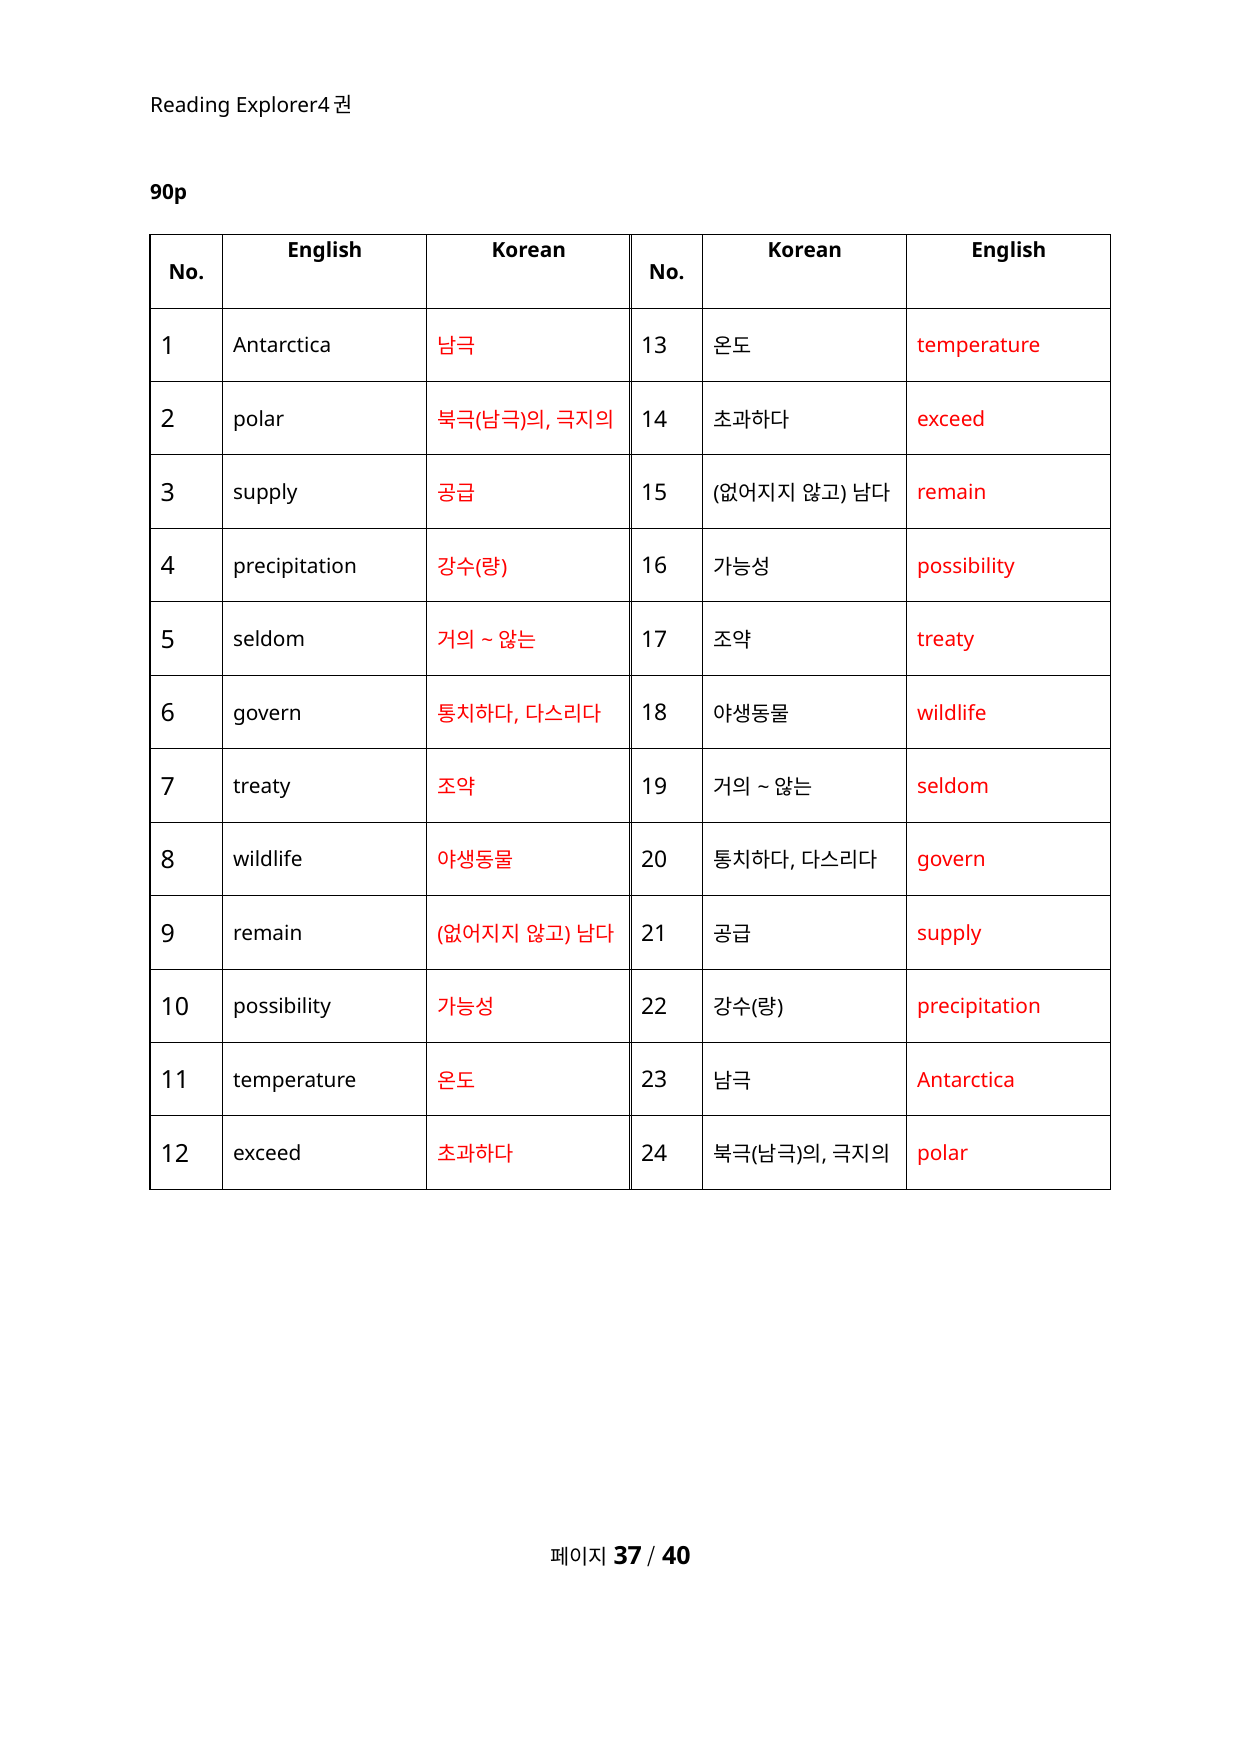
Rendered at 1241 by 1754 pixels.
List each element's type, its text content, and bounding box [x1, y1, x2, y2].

table_cell possibility [223, 970, 426, 1042]
table_cell 북극(남극)의, 극지의 [427, 382, 629, 454]
table_header English [907, 235, 1110, 307]
table_cell 24 [632, 1116, 702, 1189]
table_cell 4 [151, 529, 222, 601]
table_cell 남극 [427, 309, 629, 381]
table_cell 남극 [703, 1043, 906, 1115]
table_cell 19 [632, 749, 702, 822]
table_cell 5 [151, 602, 222, 675]
table_cell temperature [223, 1043, 426, 1115]
table_header Korean [703, 235, 906, 307]
table_cell treaty [907, 602, 1110, 675]
table_header No. [151, 235, 222, 307]
table_cell 강수(량) [427, 529, 629, 601]
table_cell 9 [151, 896, 222, 968]
table_cell 야생동물 [703, 676, 906, 748]
table_cell remain [223, 896, 426, 968]
table_cell exceed [223, 1116, 426, 1189]
table_cell govern [223, 676, 426, 748]
table_cell 17 [632, 602, 702, 675]
table_cell 통치하다, 다스리다 [427, 676, 629, 748]
table_cell 14 [632, 382, 702, 454]
table_cell supply [907, 896, 1110, 968]
table_cell seldom [907, 749, 1110, 822]
table_cell exceed [907, 382, 1110, 454]
table_cell seldom [223, 602, 426, 675]
table_cell (없어지지 않고) 남다 [427, 896, 629, 968]
table_cell 6 [151, 676, 222, 748]
table_cell 11 [151, 1043, 222, 1115]
text 90p [150, 177, 1090, 206]
table_cell 가능성 [703, 529, 906, 601]
table_cell 22 [632, 970, 702, 1042]
table_cell 2 [151, 382, 222, 454]
table_cell 가능성 [427, 970, 629, 1042]
table_cell 8 [151, 823, 222, 895]
table_cell 온도 [427, 1043, 629, 1115]
table_cell 조약 [703, 602, 906, 675]
table_cell 온도 [703, 309, 906, 381]
table_cell 12 [151, 1116, 222, 1189]
table_cell 강수(량) [703, 970, 906, 1042]
table_cell wildlife [907, 676, 1110, 748]
table_cell 공급 [427, 455, 629, 528]
table_cell 거의 ~ 않는 [703, 749, 906, 822]
table_cell treaty [223, 749, 426, 822]
table_cell 초과하다 [427, 1116, 629, 1189]
table_cell 10 [151, 970, 222, 1042]
table_cell govern [907, 823, 1110, 895]
table_header No. [632, 235, 702, 307]
table_cell 15 [632, 455, 702, 528]
table_cell polar [223, 382, 426, 454]
table_cell polar [907, 1116, 1110, 1189]
table_cell 18 [632, 676, 702, 748]
table_cell Antarctica [907, 1043, 1110, 1115]
table_cell 야생동물 [427, 823, 629, 895]
table_cell 20 [632, 823, 702, 895]
table_cell 13 [632, 309, 702, 381]
table_cell supply [223, 455, 426, 528]
table_cell 16 [632, 529, 702, 601]
table_header Korean [427, 235, 629, 307]
table_cell 통치하다, 다스리다 [703, 823, 906, 895]
table_cell 공급 [703, 896, 906, 968]
table_cell 7 [151, 749, 222, 822]
table_cell 21 [632, 896, 702, 968]
table_cell (없어지지 않고) 남다 [703, 455, 906, 528]
table_header English [223, 235, 426, 307]
table_cell 거의 ~ 않는 [427, 602, 629, 675]
table_cell 조약 [427, 749, 629, 822]
table_cell remain [907, 455, 1110, 528]
table_cell 초과하다 [703, 382, 906, 454]
table_cell precipitation [223, 529, 426, 601]
table_cell temperature [907, 309, 1110, 381]
table_cell possibility [907, 529, 1110, 601]
table_cell 3 [151, 455, 222, 528]
table_cell 북극(남극)의, 극지의 [703, 1116, 906, 1189]
table_cell 1 [151, 309, 222, 381]
table_cell precipitation [907, 970, 1110, 1042]
table_cell Antarctica [223, 309, 426, 381]
table_cell 23 [632, 1043, 702, 1115]
table_cell wildlife [223, 823, 426, 895]
